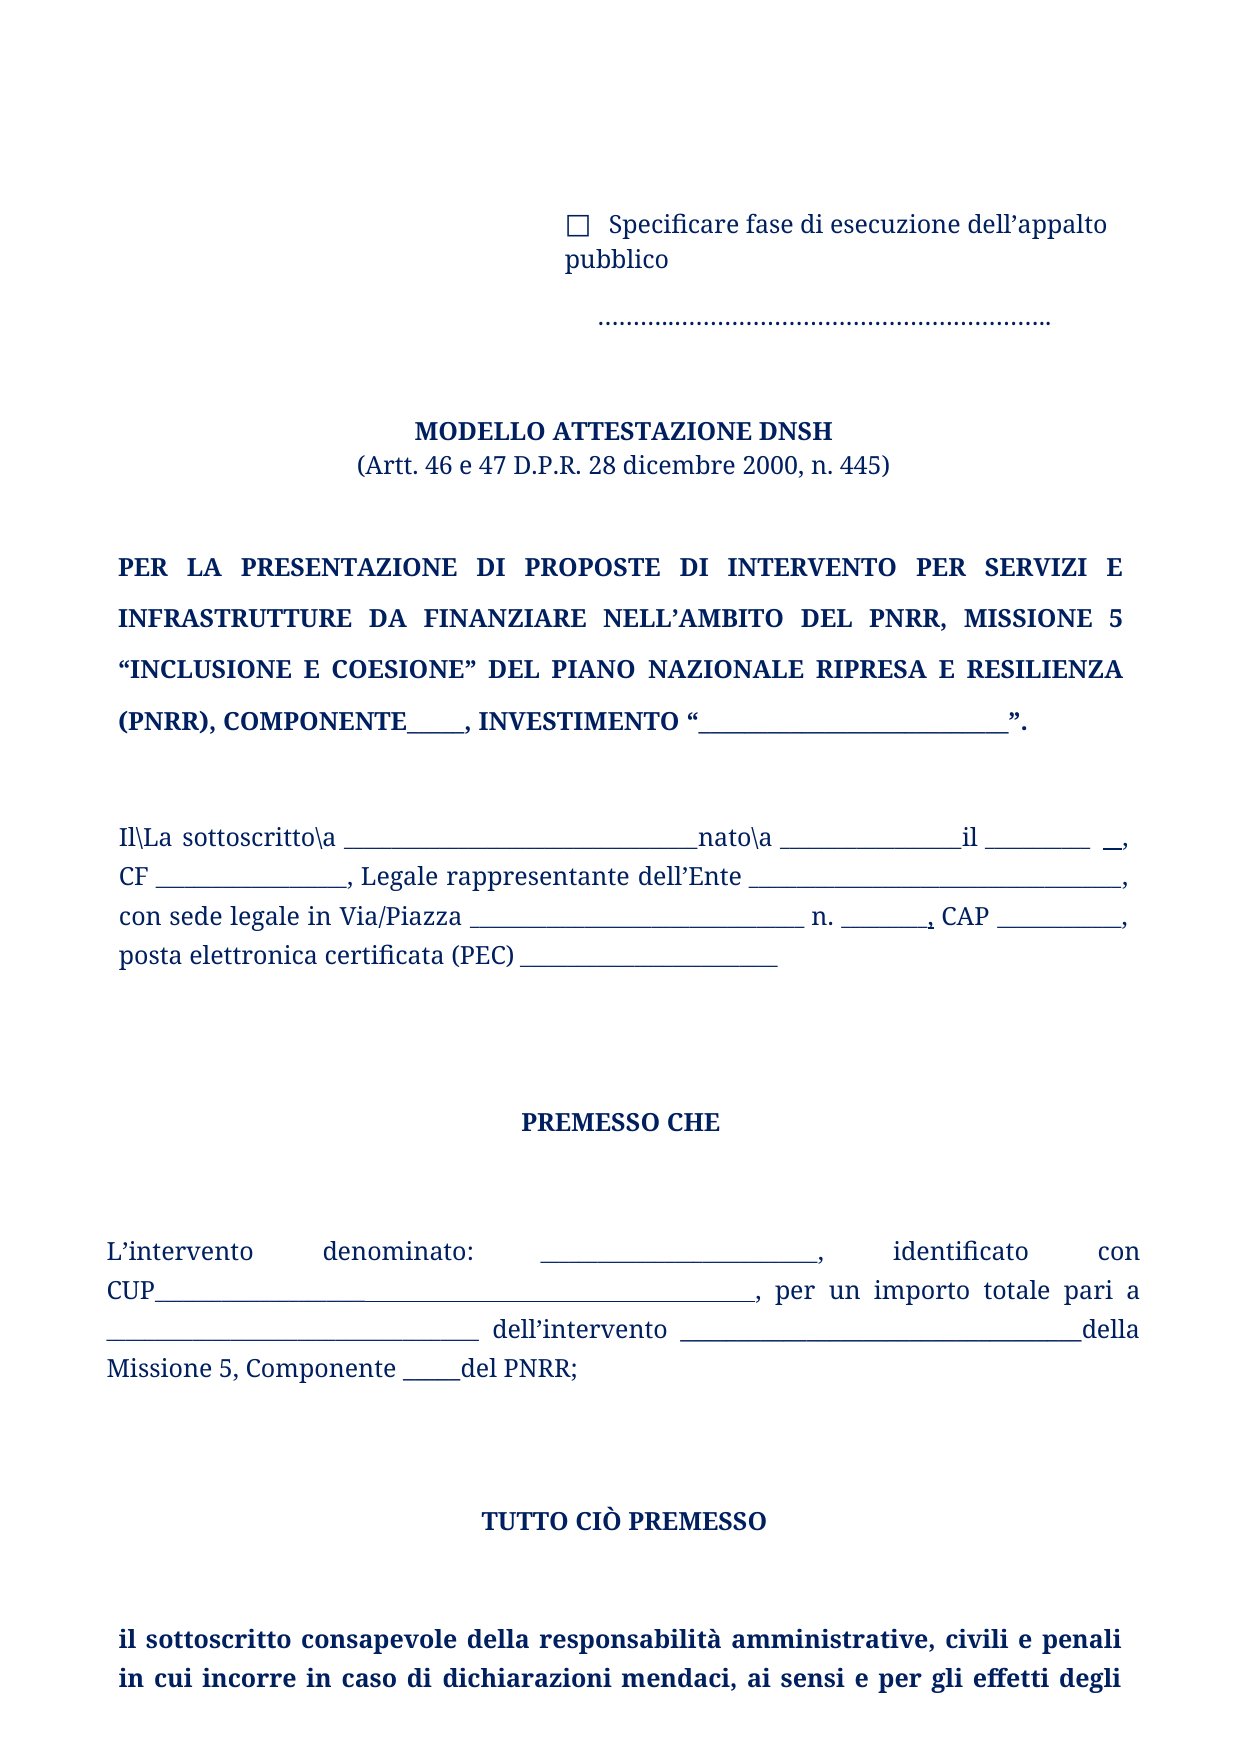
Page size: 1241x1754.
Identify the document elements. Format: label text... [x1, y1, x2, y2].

subtitle MODELLO ATTESTAZIONE DNSH [106, 414, 1141, 448]
text PREMESSO CHE [106, 1105, 1135, 1139]
text (Artt. 46 e 47 D.P.R. 28 dicembre 2000, n. 445) [106, 448, 1141, 482]
text L’intervento denominato: _____________________________, identificato con CUP______________________ , per un importo totale pari a _______________________________________ dell’intervento ___________________________________della Missione 5, Componente _____del PNRR; [106, 1233, 1140, 1385]
text □ Specificare fase di esecuzione dell’appalto pubblico [564, 203, 1140, 276]
text Il\La sottoscritto\a _____________________________________nato\a ___________________il ___________ , CF ____________________, Legale rappresentante dell’Ente _______________________________________, con sede legale in Via/Piazza ___________________________________ n. _________, CAP _____________, posta elettronica certificata (PEC) ___________________________ [119, 820, 1128, 971]
subtitle TUTTO CIÒ PREMESSO [108, 1503, 1140, 1537]
text ………..…………………………………………….. [597, 299, 1140, 333]
text PER LA PRESENTAZIONE DI PROPOSTE DI INTERVENTO PER SERVIZI E INFRASTRUTTURE DA FINANZIARE NELL’AMBITO DEL PNRR, MISSIONE 5 “INCLUSIONE E COESIONE” DEL PIANO NAZIONALE RIPRESA E RESILIENZA (PNRR), COMPONENTE_____, INVESTIMENTO “___________________________”. [118, 550, 1123, 737]
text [119, 1621, 1123, 1695]
